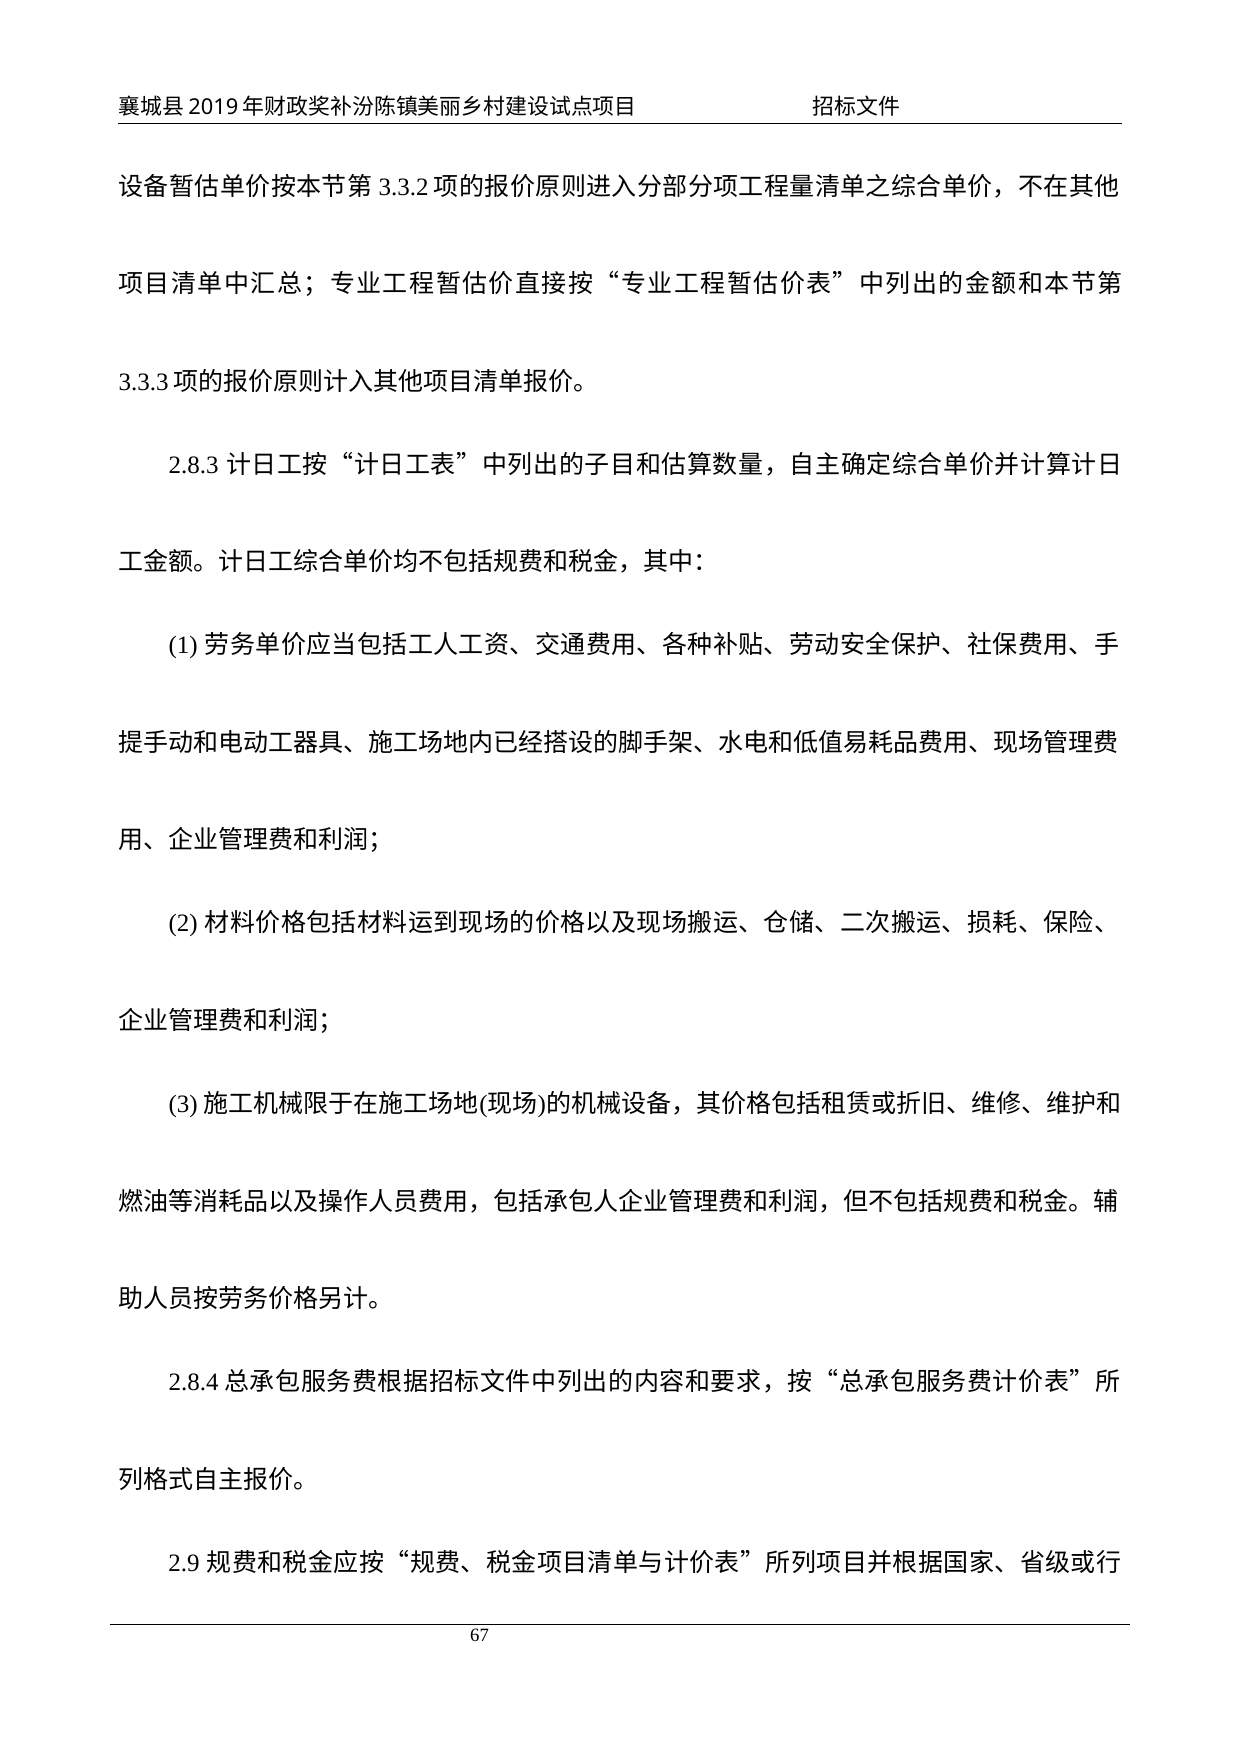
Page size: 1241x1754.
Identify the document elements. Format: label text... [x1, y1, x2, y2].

text (1) 劳务单价应当包括工人工资、交通费用、各种补贴、劳动安全保护、社保费用、手提手动和电动工器具、施工场地内已经搭设的脚手架、水电和低值易耗品费用、现场管理费用、企业管理费和利润； [118, 610, 1122, 870]
text (2) 材料价格包括材料运到现场的价格以及现场搬运、仓储、二次搬运、损耗、保险、企业管理费和利润； [118, 888, 1122, 1051]
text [118, 152, 1122, 412]
text 2.8.4总承包服务费根据招标文件中列出的内容和要求，按“总承包服务费计价表”所列格式自主报价。 [118, 1347, 1122, 1510]
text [118, 1528, 1122, 1593]
text (3) 施工机械限于在施工场地(现场)的机械设备，其价格包括租赁或折旧、维修、维护和燃油等消耗品以及操作人员费用，包括承包人企业管理费和利润，但不包括规费和税金。辅助人员按劳务价格另计。 [118, 1069, 1122, 1329]
text 2.8.3 计日工按“计日工表”中列出的子目和估算数量，自主确定综合单价并计算计日工金额。计日工综合单价均不包括规费和税金，其中： [118, 430, 1122, 592]
